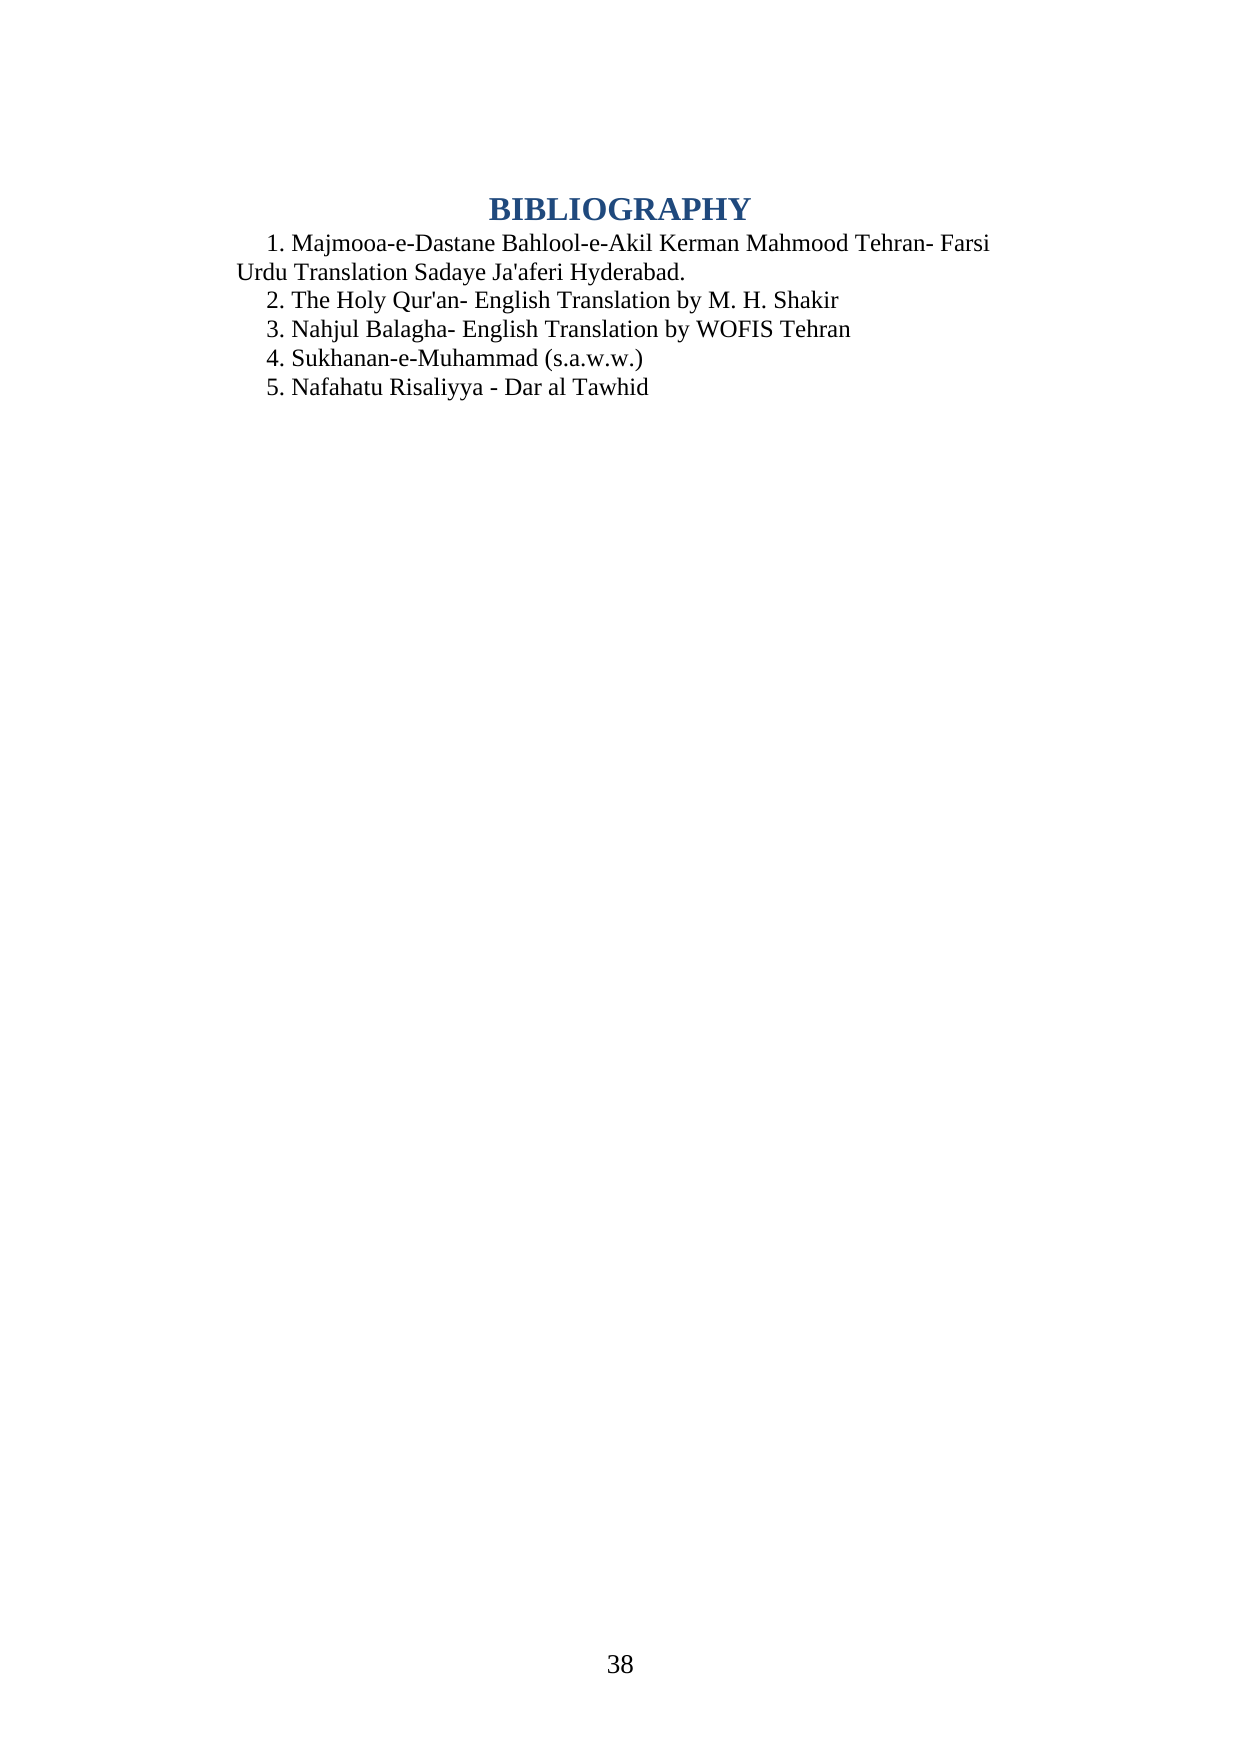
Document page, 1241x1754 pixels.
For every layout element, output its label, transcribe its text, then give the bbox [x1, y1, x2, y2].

text 3. Nahjul Balagha- English Translation by WOFIS Tehran [236, 314, 1004, 343]
text 1. Majmooa-e-Dastane Bahlool-e-Akil Kerman Mahmood Tehran- Farsi Urdu Translation Sadaye Ja'aferi Hyderabad. [236, 228, 1004, 286]
text 2. The Holy Qur'an- English Translation by M. H. Shakir [236, 286, 1004, 314]
text 5. Nafahatu Risaliyya - Dar al Tawhid [236, 372, 1004, 401]
text 4. Sukhanan-e-Muhammad (s.a.w.w.) [236, 343, 1004, 372]
subtitle BIBLIOGRAPHY [236, 190, 1004, 228]
